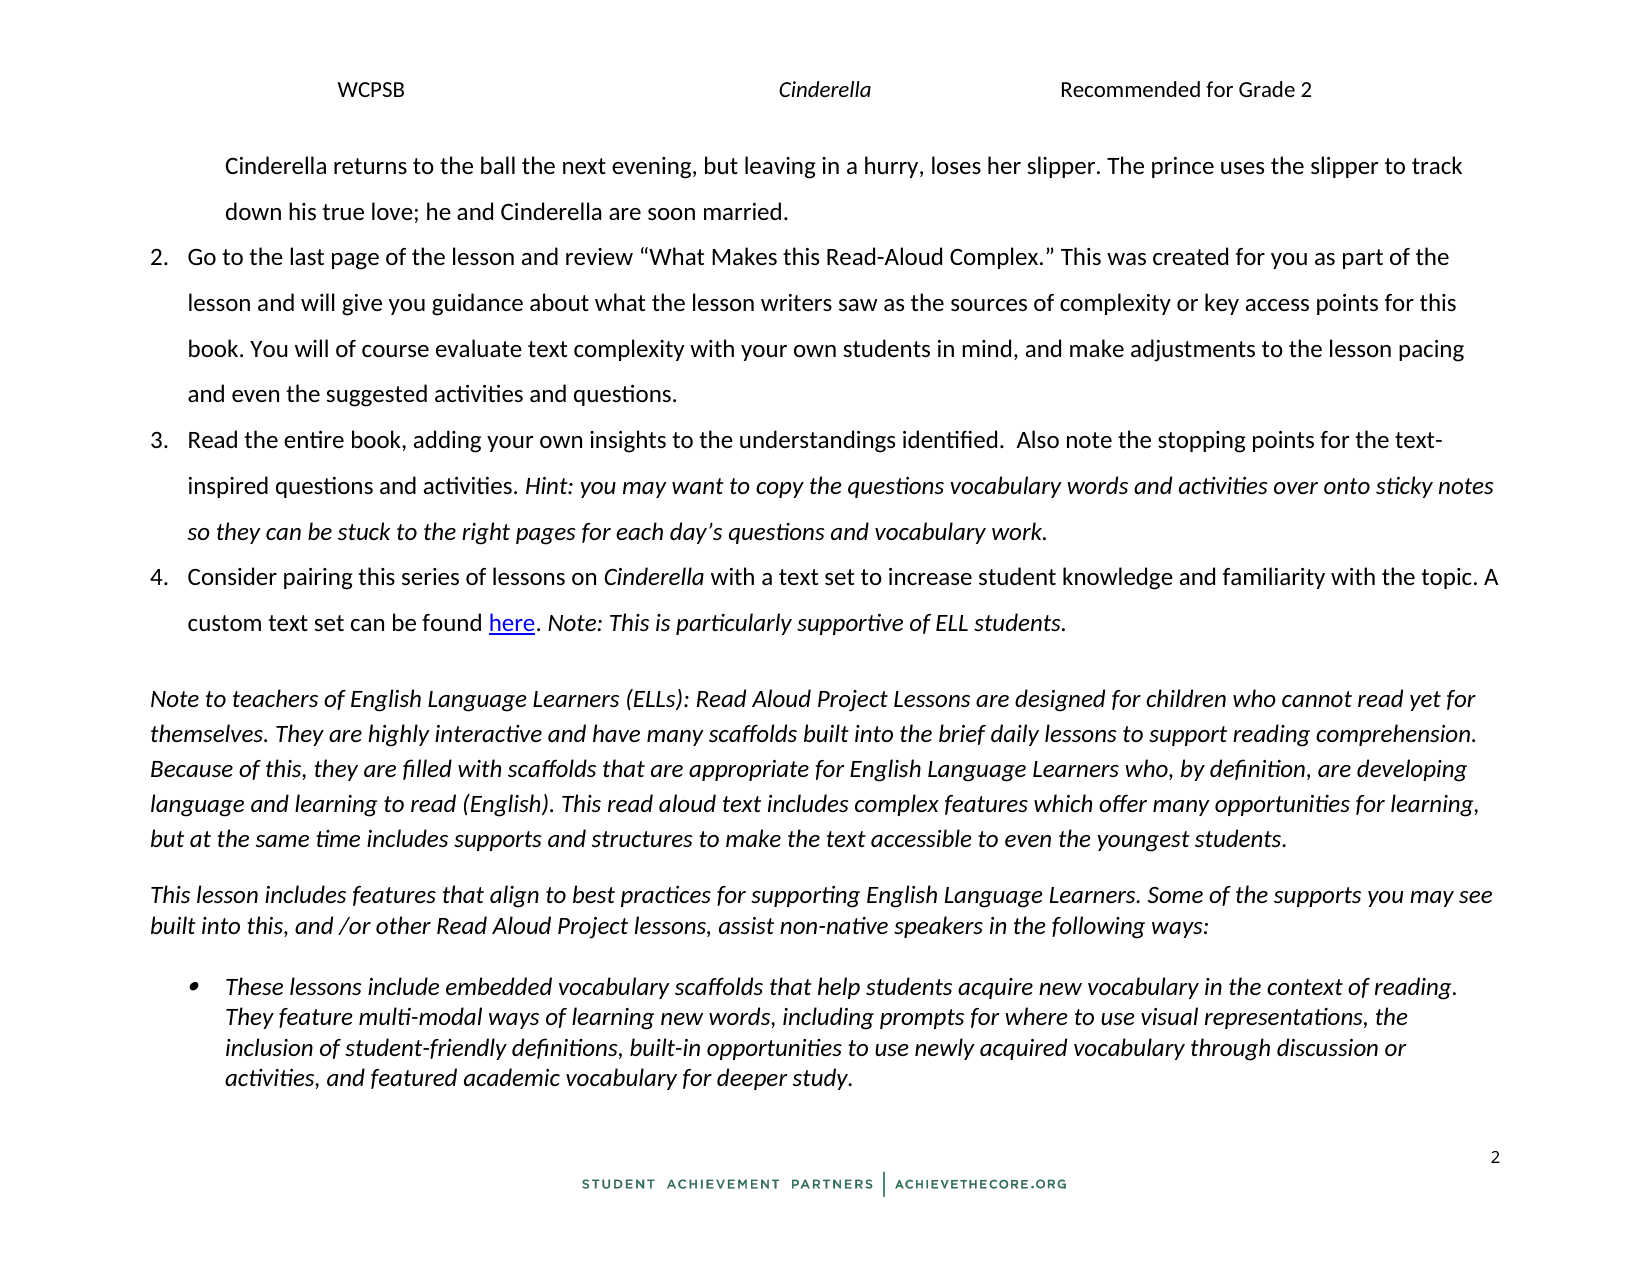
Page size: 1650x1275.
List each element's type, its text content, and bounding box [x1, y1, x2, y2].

list Consider pairing this series of lessons on Cinderella with a text set to increase student knowledge and familiarity with the topic. A custom text set can be found here. Note: This is particularly supportive of ELL students. [150, 562, 1500, 638]
list Read the entire book, adding your own insights to the understandings identified. Also note the stopping points for the text-inspired questions and activities. Hint: you may want to copy the questions vocabulary words and activities over onto sticky notes so they can be stuck to the right pages for each day’s questions and vocabulary work. [150, 424, 1500, 546]
list These lessons include embedded vocabulary scaffolds that help students acquire new vocabulary in the context of reading. They feature multi-modal ways of learning new words, including prompts for where to use visual representations, the inclusion of student-friendly definitions, built-in opportunities to use newly acquired vocabulary through discussion or activities, and featured academic vocabulary for deeper study. [187, 971, 1500, 1093]
list Go to the last page of the lesson and review “What Makes this Read-Aloud Complex.” This was created for you as part of the lesson and will give you guidance about what the lesson writers saw as the sources of complexity or key access points for this book. You will of course evaluate text complexity with your own students in mind, and make adjustments to the lesson pacing and even the suggested activities and questions. [150, 241, 1500, 409]
text Note to teachers of English Language Learners (ELLs): Read Aloud Project Lessons are designed for children who cannot read yet for themselves. They are highly interactive and have many scaffolds built into the brief daily lessons to support reading comprehension. Because of this, they are filled with scaffolds that are appropriate for English Language Learners who, by definition, are developing language and learning to read (English). This read aloud text includes complex features which offer many opportunities for learning, but at the same time includes supports and structures to make the text accessible to even the youngest students. [150, 683, 1500, 854]
picture [571, 1168, 1079, 1200]
text This lesson includes features that align to best practices for supporting English Language Learners. Some of the supports you may see built into this, and /or other Read Aloud Project lessons, assist non-native speakers in the following ways: [150, 879, 1500, 940]
